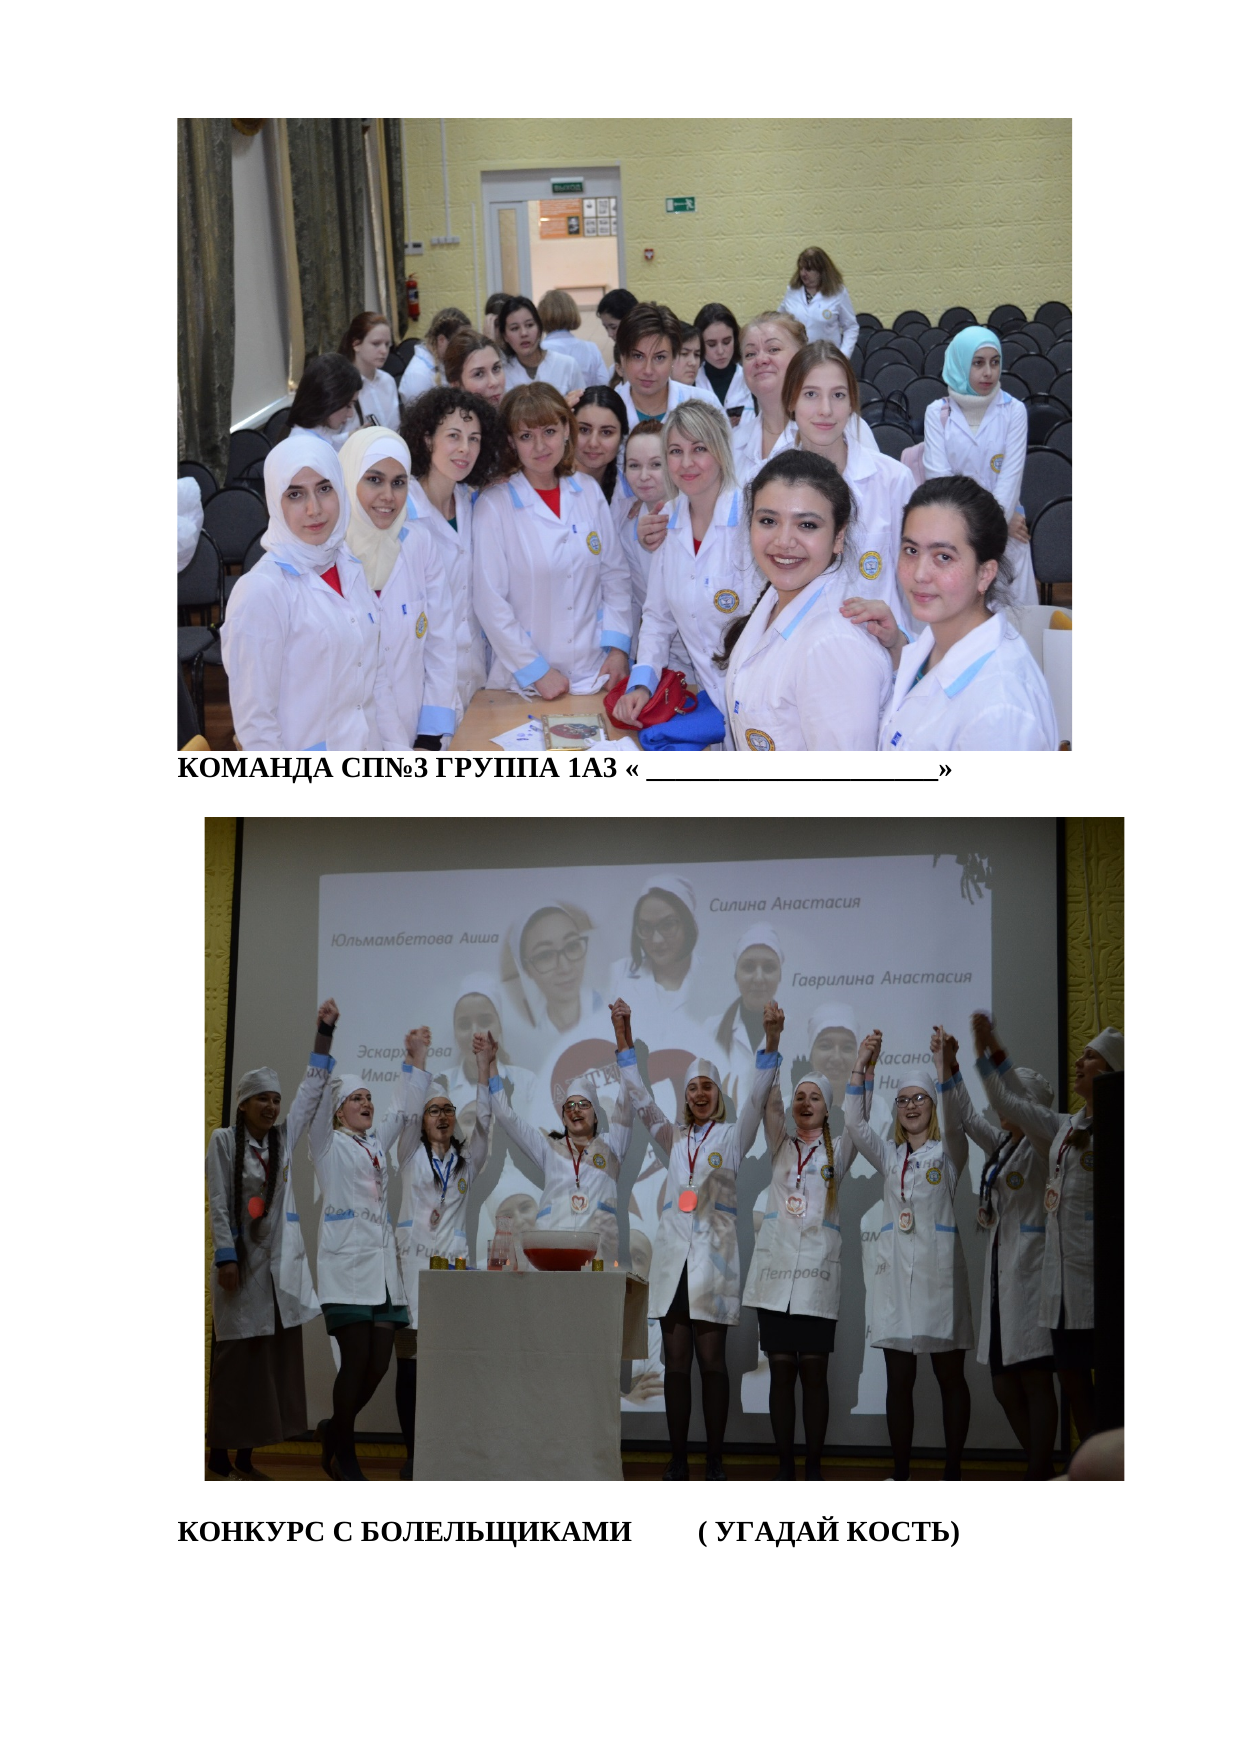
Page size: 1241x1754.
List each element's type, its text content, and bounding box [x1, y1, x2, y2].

text КОНКУРС С БОЛЕЛЬЩИКАМИ ( УГАДАЙ КОСТЬ) [177, 1514, 1152, 1547]
text КОМАНДА СП№3 ГРУППА 1А3 « ____________________» [177, 751, 1152, 784]
picture [177, 118, 1073, 751]
picture [204, 817, 1125, 1481]
